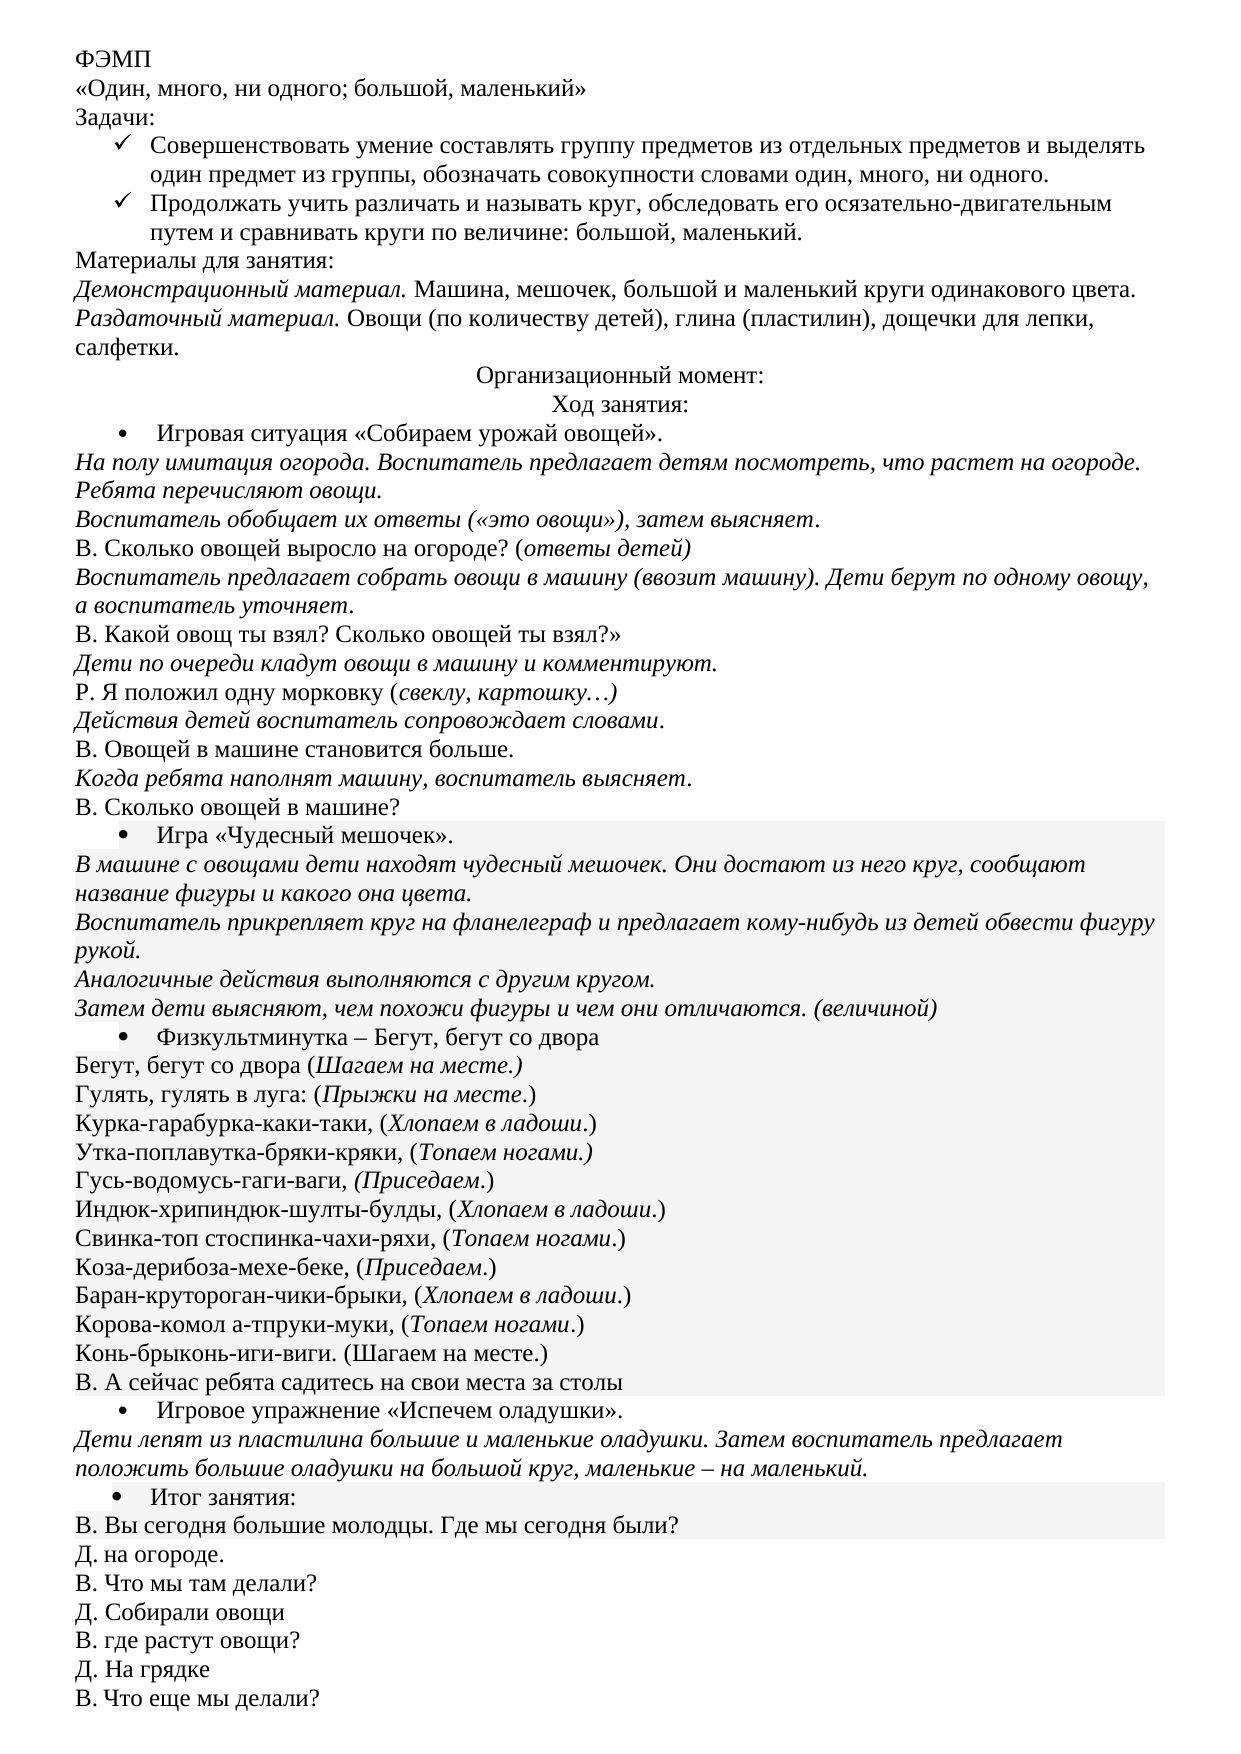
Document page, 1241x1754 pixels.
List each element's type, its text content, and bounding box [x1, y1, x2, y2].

list Физкультминутка – Бегут, бегут со двора [119, 1022, 1165, 1051]
list Итог занятия: [112, 1482, 1165, 1511]
text Когда ребята наполнят машину, воспитатель выясняет. [75, 763, 1165, 792]
text В. А сейчас ребята садитесь на свои места за столы [75, 1367, 1165, 1396]
text Раздаточный материал. Овощи (по количеству детей), глина (пластилин), дощечки для лепки, салфетки. [75, 303, 1165, 361]
text В. Какой овощ ты взял? Сколько овощей ты взял?» [75, 619, 1165, 648]
text Д. На грядке [75, 1654, 1165, 1683]
text Задачи: [75, 102, 1165, 131]
text «Один, много, ни одного; большой, маленький» [75, 73, 1165, 102]
text В. Что еще мы делали? [75, 1683, 1165, 1712]
text Материалы для занятия: [75, 246, 1165, 274]
text Утка-поплавутка-бряки-кряки, (Топаем ногами.) [75, 1137, 1165, 1166]
text Бегут, бегут со двора (Шагаем на месте.) [75, 1051, 1165, 1079]
list Продолжать учить различать и называть круг, обследовать его осязательно-двигательным путем и сравнивать круги по величине: большой, маленький. [112, 188, 1165, 246]
text Действия детей воспитатель сопровождает словами. [75, 706, 1165, 734]
text ФЭМП [75, 44, 1165, 73]
text В. Сколько овощей выросло на огороде? (ответы детей) [75, 533, 1165, 562]
text Дети по очереди кладут овощи в машину и комментируют. [75, 648, 1165, 677]
text В. Овощей в машине становится больше. [75, 734, 1165, 763]
text Воспитатель прикрепляет круг на фланелеграф и предлагает кому-нибудь из детей обвести фигуру рукой. [75, 907, 1165, 964]
list Совершенствовать умение составлять группу предметов из отдельных предметов и выделять один предмет из группы, обозначать совокупности словами один, много, ни одного. [112, 131, 1165, 188]
text На полу имитация огорода. Воспитатель предлагает детям посмотреть, что растет на огороде. Ребята перечисляют овощи. [75, 447, 1165, 504]
text Свинка-топ стоспинка-чахи-ряхи, (Топаем ногами.) [75, 1223, 1165, 1252]
text Курка-гарабурка-каки-таки, (Хлопаем в ладоши.) [75, 1108, 1165, 1137]
text Индюк-хрипиндюк-шулты-булды, (Хлопаем в ладоши.) [75, 1194, 1165, 1223]
text В. Что мы там делали? [75, 1568, 1165, 1597]
text Гусь-водомусь-гаги-ваги, (Приседаем.) [75, 1166, 1165, 1194]
text Дети лепят из пластилина большие и маленькие оладушки. Затем воспитатель предлагает положить большие оладушки на большой круг, маленькие – на маленький. [75, 1424, 1165, 1482]
text Коза-дерибоза-мехе-беке, (Приседаем.) [75, 1252, 1165, 1281]
text Воспитатель обобщает их ответы («это овощи»), затем выясняет. [75, 504, 1165, 533]
text Организационный момент: [75, 361, 1165, 389]
text Р. Я положил одну морковку (свеклу, картошку…) [75, 677, 1165, 706]
text В. Сколько овощей в машине? [75, 792, 1165, 821]
text Воспитатель предлагает собрать овощи в машину (ввозит машину). Дети берут по одному овощу, а воспитатель уточняет. [75, 562, 1165, 619]
text Д. Собирали овощи [75, 1597, 1165, 1626]
text Ход занятия: [75, 389, 1165, 418]
list Игровая ситуация «Собираем урожай овощей». [119, 418, 1165, 447]
text В. где растут овощи? [75, 1626, 1165, 1654]
text Д. на огороде. [75, 1539, 1165, 1568]
list Игра «Чудесный мешочек». [119, 821, 1165, 849]
text Корова-комол а-тпруки-муки, (Топаем ногами.) [75, 1309, 1165, 1338]
text Баран-крутороган-чики-брыки, (Хлопаем в ладоши.) [75, 1281, 1165, 1309]
text В машине с овощами дети находят чудесный мешочек. Они достают из него круг, сообщают название фигуры и какого она цвета. [75, 849, 1165, 907]
text Затем дети выясняют, чем похожи фигуры и чем они отличаются. (величиной) [75, 993, 1165, 1022]
text Демонстрационный материал. Машина, мешочек, большой и маленький круги одинакового цвета. [75, 274, 1165, 303]
text В. Вы сегодня большие молодцы. Где мы сегодня были? [75, 1511, 1165, 1539]
text Гулять, гулять в луга: (Прыжки на месте.) [75, 1079, 1165, 1108]
list Игровое упражнение «Испечем оладушки». [119, 1396, 1165, 1424]
text Конь-брыконь-иги-виги. (Шагаем на месте.) [75, 1338, 1165, 1367]
text Аналогичные действия выполняются с другим кругом. [75, 964, 1165, 993]
